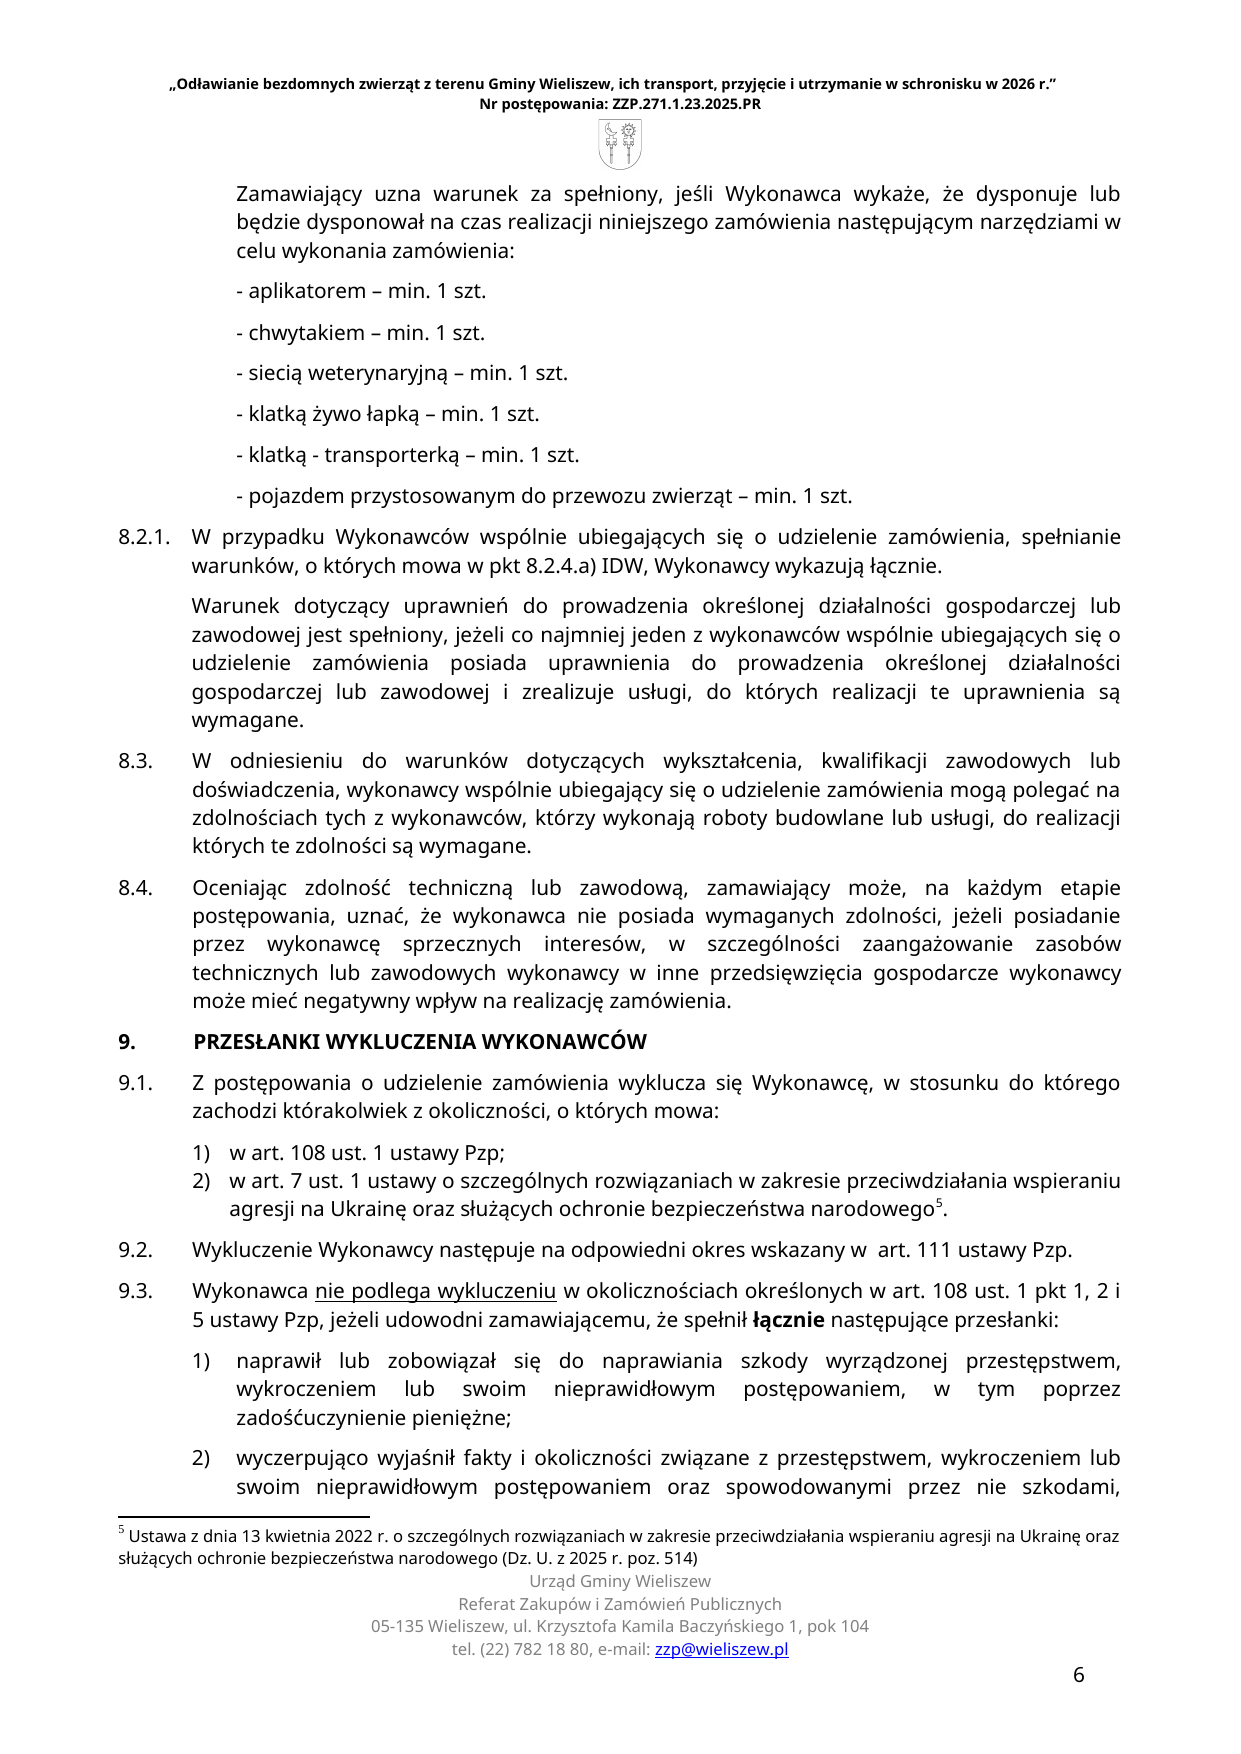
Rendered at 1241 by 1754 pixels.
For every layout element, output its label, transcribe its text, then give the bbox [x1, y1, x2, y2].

list naprawił lub zobowiązał się do naprawiania szkody wyrządzonej przestępstwem, wykroczeniem lub swoim nieprawidłowym postępowaniem, w tym poprzez zadośćuczynienie pieniężne; [192, 1346, 1122, 1431]
text 8.4. Oceniając zdolność techniczną lub zawodową, zamawiający może, na każdym etapie postępowania, uznać, że wykonawca nie posiada wymaganych zdolności, jeżeli posiadanie przez wykonawcę sprzecznych interesów, w szczególności zaangażowanie zasobów technicznych lub zawodowych wykonawcy w inne przedsięwzięcia gospodarcze wykonawcy może mieć negatywny wpływ na realizację zamówienia. [118, 873, 1122, 1015]
text 9.1. Z postępowania o udzielenie zamówienia wyklucza się Wykonawcę, w stosunku do którego zachodzi którakolwiek z okoliczności, o których mowa: [118, 1068, 1122, 1125]
text 9.2. Wykluczenie Wykonawcy następuje na odpowiedni okres wskazany w art. 111 ustawy Pzp. [118, 1235, 1122, 1264]
text 9.3. Wykonawca nie podlega wykluczeniu w okolicznościach określonych w art. 108 ust. 1 pkt 1, 2 i 5 ustawy Pzp, jeżeli udowodni zamawiającemu, że spełnił łącznie następujące przesłanki: [118, 1276, 1122, 1333]
text Warunek dotyczący uprawnień do prowadzenia określonej działalności gospodarczej lub zawodowej jest spełniony, jeżeli co najmniej jeden z wykonawców wspólnie ubiegających się o udzielenie zamówienia posiada uprawnienia do prowadzenia określonej działalności gospodarczej lub zawodowej i zrealizuje usługi, do których realizacji te uprawnienia są wymagane. [118, 592, 1122, 734]
text 9. PRZESŁANKI WYKLUCZENIA WYKONAWCÓW [118, 1027, 1122, 1056]
text 8.2.1. W przypadku Wykonawców wspólnie ubiegających się o udzielenie zamówienia, spełnianie warunków, o których mowa w pkt 8.2.4.a) IDW, Wykonawcy wykazują łącznie. [118, 522, 1122, 579]
text - siecią weterynaryjną – min. 1 szt. [236, 358, 1122, 387]
text - aplikatorem – min. 1 szt. [236, 277, 1122, 305]
text - klatką - transporterką – min. 1 szt. [236, 440, 1122, 469]
picture [598, 119, 642, 170]
text 8.3. W odniesieniu do warunków dotyczących wykształcenia, kwalifikacji zawodowych lub doświadczenia, wykonawcy wspólnie ubiegający się o udzielenie zamówienia mogą polegać na zdolnościach tych z wykonawców, którzy wykonają roboty budowlane lub usługi, do realizacji których te zdolności są wymagane. [118, 746, 1122, 860]
list w art. 108 ust. 1 ustawy Pzp; [192, 1138, 1122, 1166]
text - chwytakiem – min. 1 szt. [236, 318, 1122, 346]
list w art. 7 ust. 1 ustawy o szczególnych rozwiązaniach w zakresie przeciwdziałania wspieraniu agresji na Ukrainę oraz służących ochronie bezpieczeństwa narodowego. [192, 1166, 1122, 1223]
text - pojazdem przystosowanym do przewozu zwierząt – min. 1 szt. [236, 481, 1122, 510]
text - klatką żywo łapką – min. 1 szt. [236, 399, 1122, 428]
text Zamawiający uzna warunek za spełniony, jeśli Wykonawca wykaże, że dysponuje lub będzie dysponował na czas realizacji niniejszego zamówienia następującym narzędziami w celu wykonania zamówienia: [236, 179, 1122, 264]
